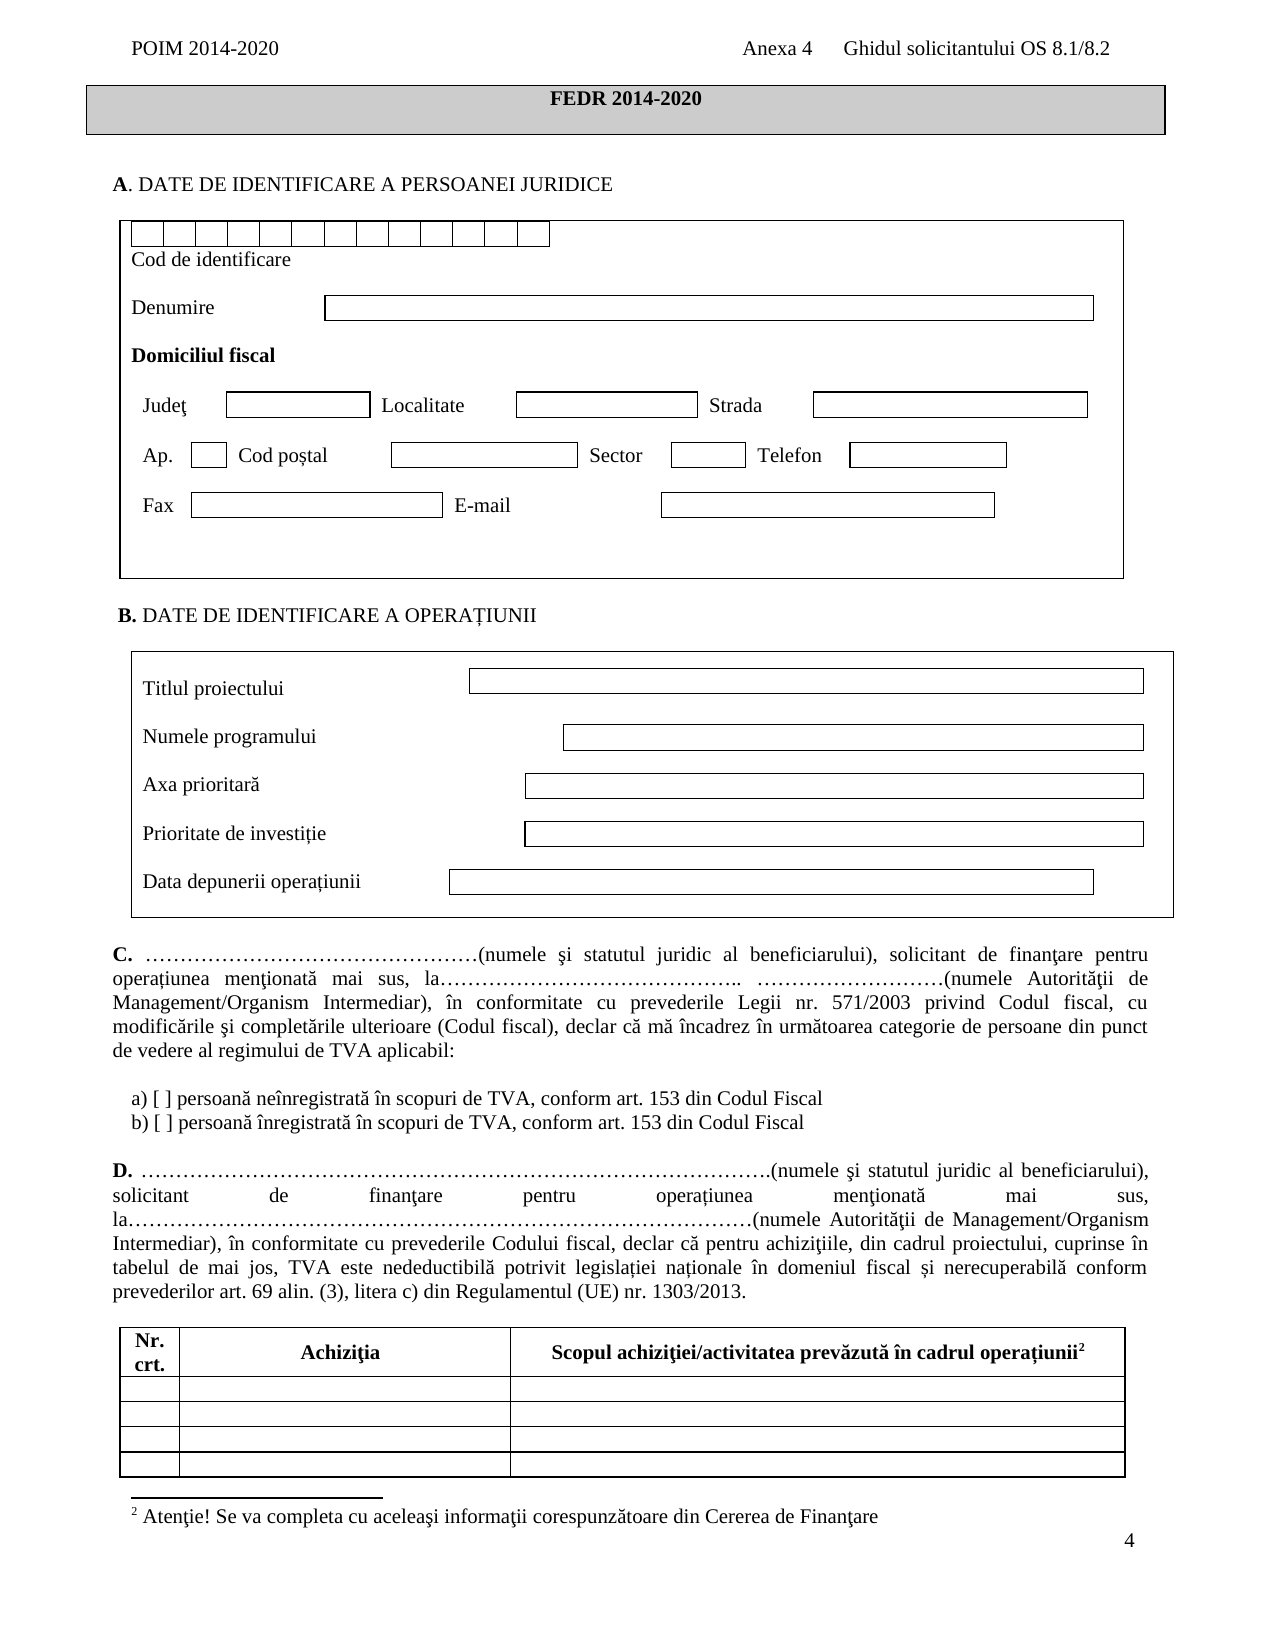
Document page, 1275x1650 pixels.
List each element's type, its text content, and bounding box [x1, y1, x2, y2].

text B. DATE DE IDENTIFICARE A OPERAȚIUNII [112, 603, 1134, 627]
table_cell [180, 1427, 510, 1451]
table_header Titlul proiectului Numele programului Axa prioritară Prioritate de investiție Data depunerii operațiunii [132, 652, 1173, 917]
table_cell [121, 1377, 179, 1401]
table_header Scopul achiziţiei/activitatea prevăzută în cadrul operațiunii [511, 1328, 1124, 1376]
table_cell [511, 1402, 1124, 1426]
table_header Cod de identificare Denumire Domiciliul fiscal [121, 221, 1123, 578]
text A. DATE DE IDENTIFICARE A PERSOANEI JURIDICE [112, 172, 1134, 196]
text b) [ ] persoană înregistrată în scopuri de TVA, conform art. 153 din Codul Fiscal [131, 1110, 1149, 1134]
table_cell [511, 1453, 1124, 1476]
table_header Nr. crt. [121, 1328, 179, 1376]
table_cell [180, 1453, 510, 1476]
table_cell [511, 1427, 1124, 1451]
table_cell [121, 1402, 179, 1426]
table_header Achiziţia [180, 1328, 510, 1376]
table_cell [180, 1402, 510, 1426]
table_cell [180, 1377, 510, 1401]
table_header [87, 86, 1164, 134]
table_cell [121, 1427, 179, 1451]
table_cell [121, 1453, 179, 1476]
text D. ……………………………………………………………………………….(numele şi statutul juridic al beneficiarului), solicitant de finanţare pentru operațiunea menţionată mai sus, la………………………………………………………………………………(numele Autorităţii de Management/Organism Intermediar), în conformitate cu prevederile Codului fiscal, declar că pentru achiziţiile, din cadrul proiectului, cuprinse în tabelul de mai jos, TVA este nedeductibilă potrivit legislației naționale în domeniul fiscal și nerecuperabilă conform prevederilor art. 69 alin. (3), litera c) din Regulamentul (UE) nr. 1303/2013. [112, 1158, 1149, 1303]
table_cell [511, 1377, 1124, 1401]
text C. …………………………………………(numele şi statutul juridic al beneficiarului), solicitant de finanţare pentru operațiunea menţionată mai sus, la…………………………………….. ………………………(numele Autorităţii de Management/Organism Intermediar), în conformitate cu prevederile Legii nr. 571/2003 privind Codul fiscal, cu modificările şi completările ulterioare (Codul fiscal), declar că mă încadrez în următoarea categorie de persoane din punct de vedere al regimului de TVA aplicabil: [112, 942, 1149, 1062]
text a) [ ] persoană neînregistrată în scopuri de TVA, conform art. 153 din Codul Fiscal [131, 1086, 1149, 1110]
